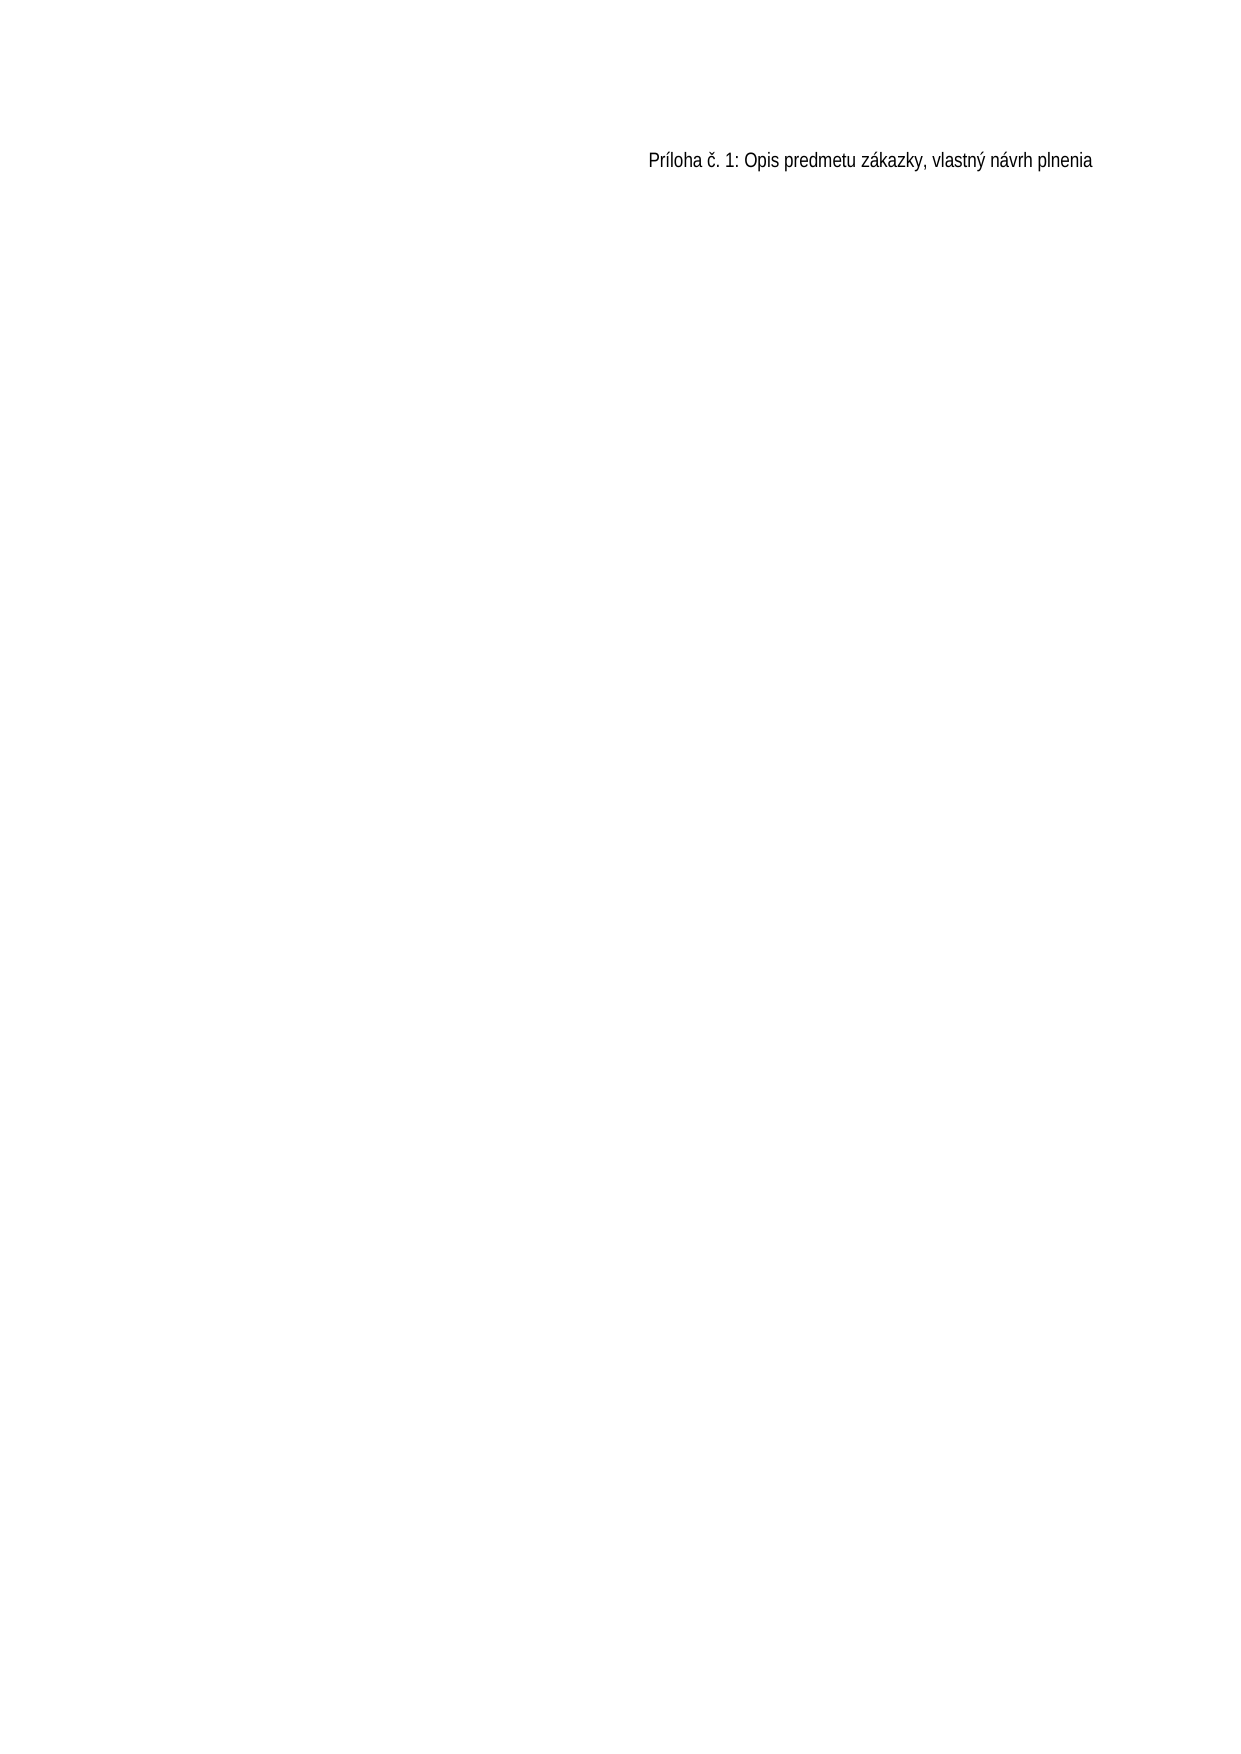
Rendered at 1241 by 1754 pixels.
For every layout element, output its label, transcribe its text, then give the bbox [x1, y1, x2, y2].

list Príloha č. 1: Opis predmetu zákazky, vlastný návrh plnenia [207, 148, 1092, 172]
